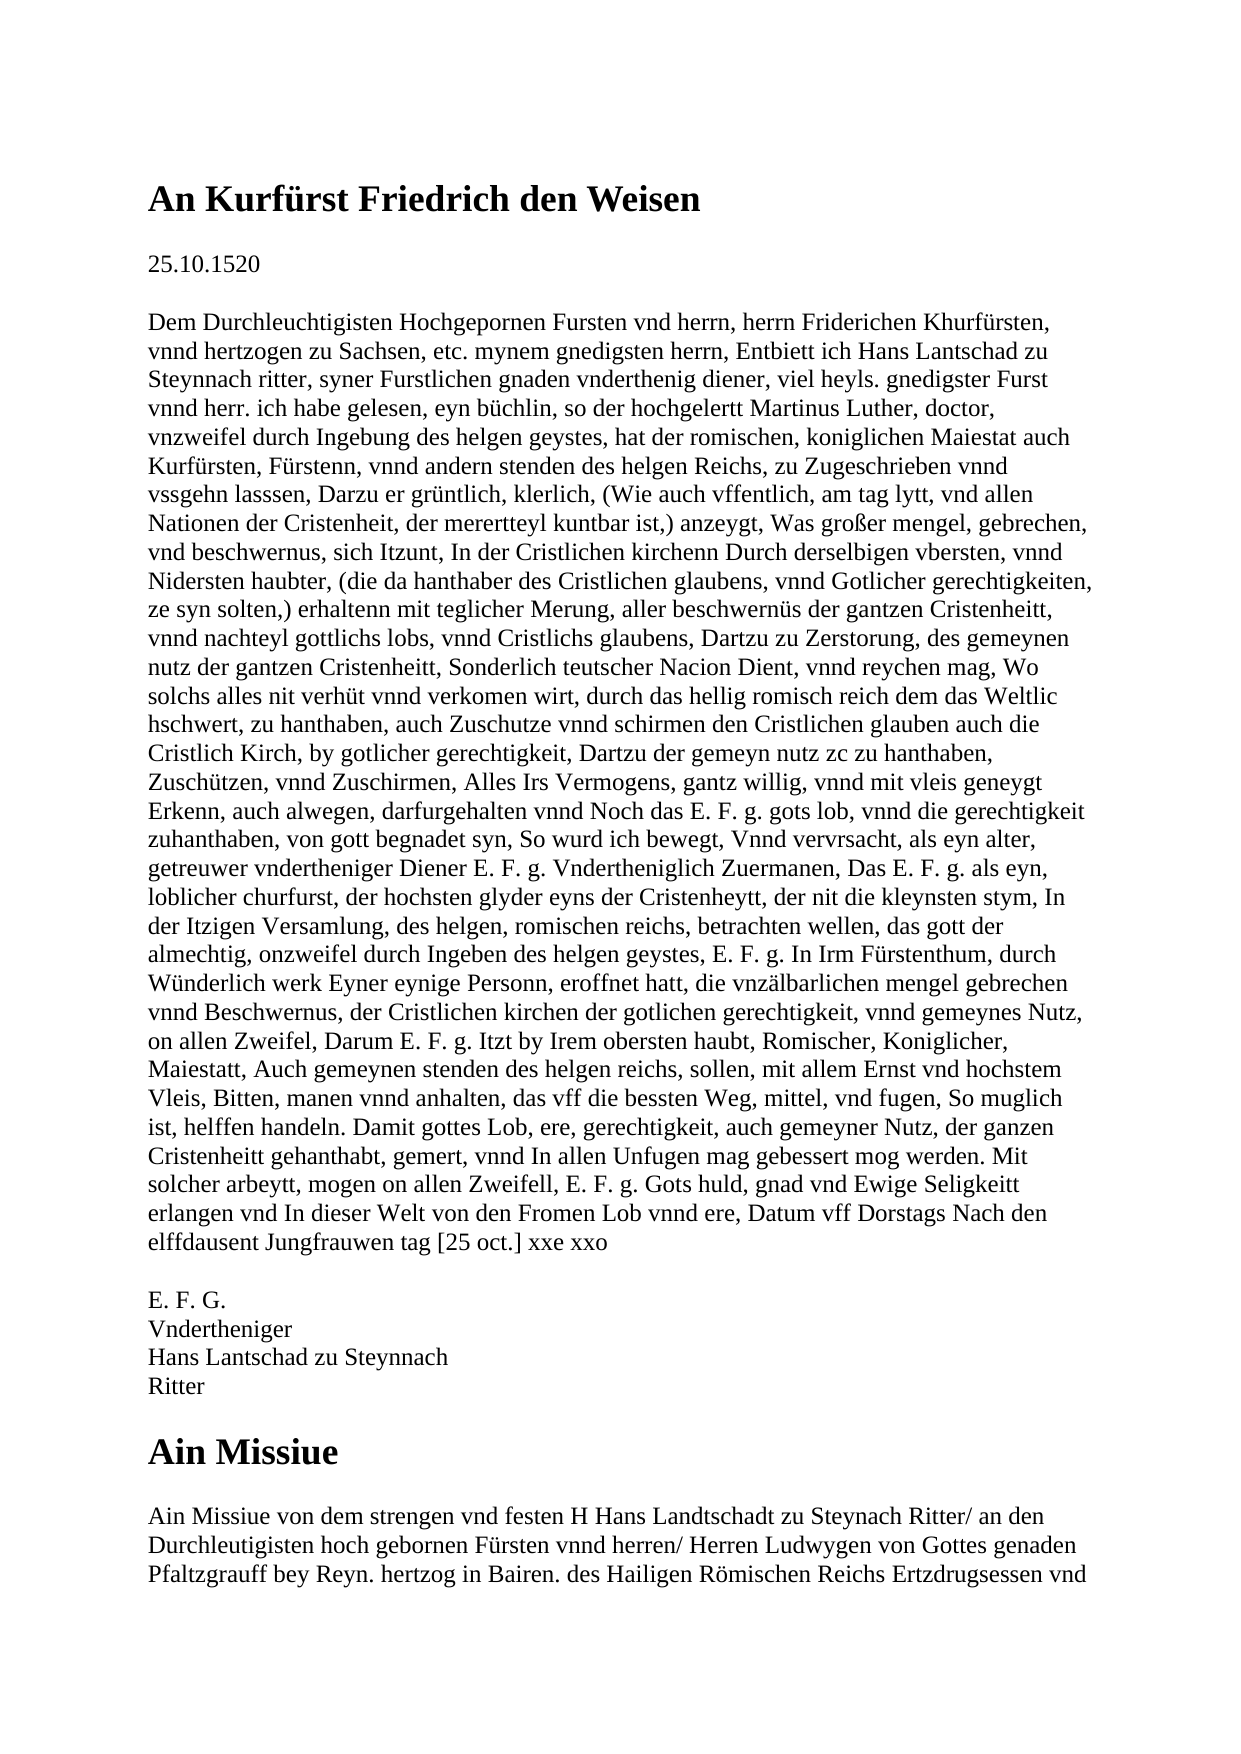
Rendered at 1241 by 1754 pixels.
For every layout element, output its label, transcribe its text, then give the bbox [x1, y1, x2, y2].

text E. F. G. Vndertheniger Hans Lantschad zu Steynnach Ritter [148, 1285, 1093, 1400]
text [148, 1501, 1093, 1588]
subtitle An Kurfürst Friedrich den Weisen [148, 177, 1093, 220]
subtitle Ain Missiue [148, 1429, 1093, 1472]
text 25.10.1520 [148, 249, 1093, 278]
text Dem Durchleuchtigisten Hochgepornen Fursten vnd herrn, herrn Friderichen Khurfürsten, vnnd hertzogen zu Sachsen, etc. mynem gnedigsten herrn, Entbiett ich Hans Lantschad zu Steynnach ritter, syner Furstlichen gnaden vnderthenig diener, viel heyls. gnedigster Furst vnnd herr. ich habe gelesen, eyn büchlin, so der hochgelertt Martinus Luther, doctor, vnzweifel durch Ingebung des helgen geystes, hat der romischen, koniglichen Maiestat auch Kurfürsten, Fürstenn, vnnd andern stenden des helgen Reichs, zu Zugeschrieben vnnd vssgehn lasssen, Darzu er grüntlich, klerlich, (Wie auch vffentlich, am tag lytt, vnd allen Nationen der Cristenheit, der merertteyl kuntbar ist,) anzeygt, Was großer mengel, gebrechen, vnd beschwernus, sich Itzunt, In der Cristlichen kirchenn Durch derselbigen vbersten, vnnd Nidersten haubter, (die da hanthaber des Cristlichen glaubens, vnnd Gotlicher gerechtigkeiten, ze syn solten,) erhaltenn mit teglicher Merung, aller beschwernüs der gantzen Cristenheitt, vnnd nachteyl gottlichs lobs, vnnd Cristlichs glaubens, Dartzu zu Zerstorung, des gemeynen nutz der gantzen Cristenheitt, Sonderlich teutscher Nacion Dient, vnnd reychen mag, Wo solchs alles nit verhüt vnnd verkomen wirt, durch das hellig romisch reich dem das Weltlic hschwert, zu hanthaben, auch Zuschutze vnnd schirmen den Cristlichen glauben auch die Cristlich Kirch, by gotlicher gerechtigkeit, Dartzu der gemeyn nutz zc zu hanthaben, Zuschützen, vnnd Zuschirmen, Alles Irs Vermogens, gantz willig, vnnd mit vleis geneygt Erkenn, auch alwegen, darfurgehalten vnnd Noch das E. F. g. gots lob, vnnd die gerechtigkeit zuhanthaben, von gott begnadet syn, So wurd ich bewegt, Vnnd vervrsacht, als eyn alter, getreuwer vndertheniger Diener E. F. g. Vndertheniglich Zuermanen, Das E. F. g. als eyn, loblicher churfurst, der hochsten glyder eyns der Cristenheytt, der nit die kleynsten stym, In der Itzigen Versamlung, des helgen, romischen reichs, betrachten wellen, das gott der almechtig, onzweifel durch Ingeben des helgen geystes, E. F. g. In Irm Fürstenthum, durch Wünderlich werk Eyner eynige Personn, eroffnet hatt, die vnzälbarlichen mengel gebrechen vnnd Beschwernus, der Cristlichen kirchen der gotlichen gerechtigkeit, vnnd gemeynes Nutz, on allen Zweifel, Darum E. F. g. Itzt by Irem obersten haubt, Romischer, Koniglicher, Maiestatt, Auch gemeynen stenden des helgen reichs, sollen, mit allem Ernst vnd hochstem Vleis, Bitten, manen vnnd anhalten, das vff die bessten Weg, mittel, vnd fugen, So muglich ist, helffen handeln. Damit gottes Lob, ere, gerechtigkeit, auch gemeyner Nutz, der ganzen Cristenheitt gehanthabt, gemert, vnnd In allen Unfugen mag gebessert mog werden. Mit solcher arbeytt, mogen on allen Zweifell, E. F. g. Gots huld, gnad vnd Ewige Seligkeitt erlangen vnd In dieser Welt von den Fromen Lob vnnd ere, Datum vff Dorstags Nach den elffdausent Jungfrauwen tag [25 oct.] xxe xxo [148, 307, 1093, 1256]
